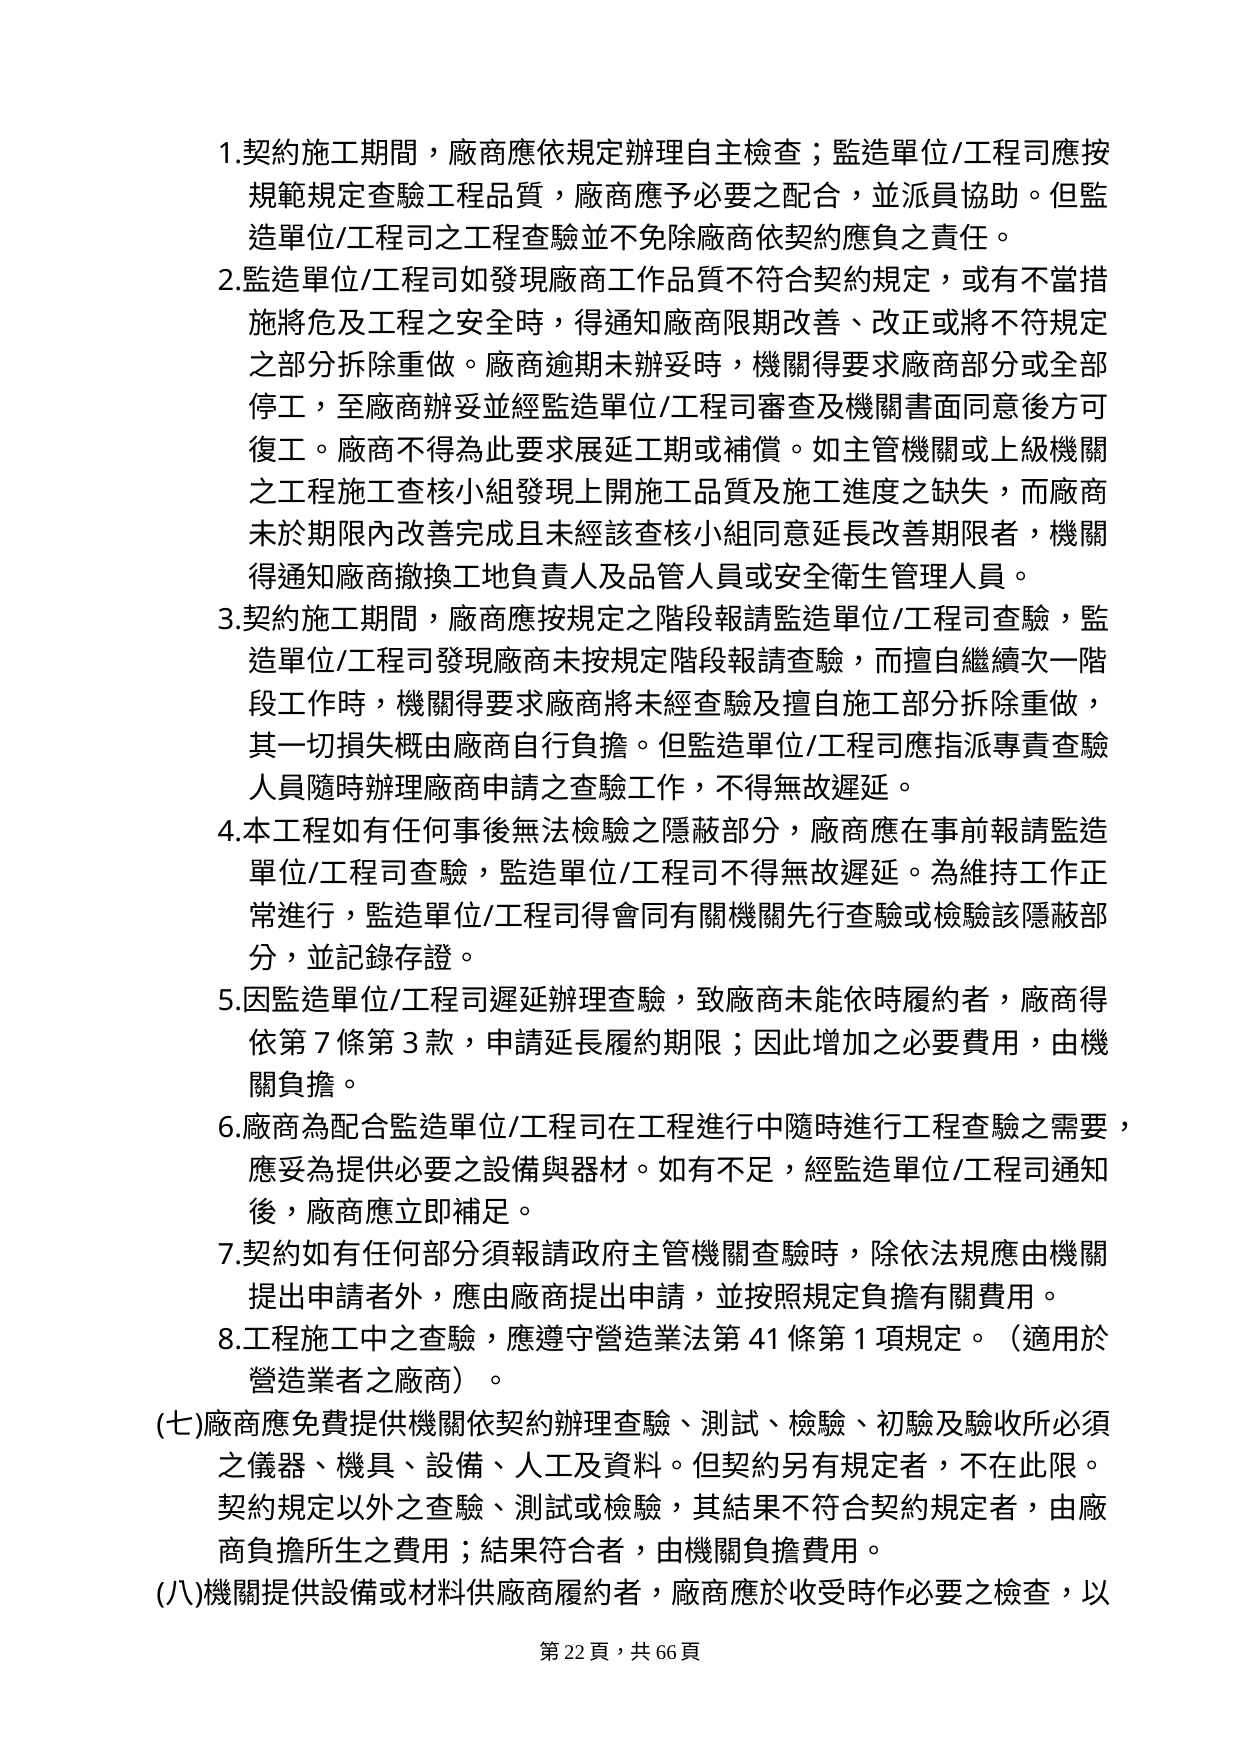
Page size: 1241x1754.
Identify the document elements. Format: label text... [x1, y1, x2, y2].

text 2.監造單位/工程司如發現廠商工作品質不符合契約規定，或有不當措施將危及工程之安全時，得通知廠商限期改善、改正或將不符規定之部分拆除重做。廠商逾期未辦妥時，機關得要求廠商部分或全部停工，至廠商辦妥並經監造單位/工程司審查及機關書面同意後方可復工。廠商不得為此要求展延工期或補償。如主管機關或上級機關之工程施工查核小組發現上開施工品質及施工進度之缺失，而廠商未於期限內改善完成且未經該查核小組同意延長改善期限者，機關得通知廠商撤換工地負責人及品管人員或安全衛生管理人員。 [217, 257, 1110, 596]
text 8.工程施工中之查驗，應遵守營造業法第41條第1項規定。（適用於營造業者之廠商）。 [217, 1316, 1110, 1400]
text 5.因監造單位/工程司遲延辦理查驗，致廠商未能依時履約者，廠商得依第7條第3款，申請延長履約期限；因此增加之必要費用，由機關負擔。 [217, 977, 1110, 1104]
text 7.契約如有任何部分須報請政府主管機關查驗時，除依法規應由機關提出申請者外，應由廠商提出申請，並按照規定負擔有關費用。 [217, 1231, 1110, 1316]
text 3.契約施工期間，廠商應按規定之階段報請監造單位/工程司查驗，監造單位/工程司發現廠商未按規定階段報請查驗，而擅自繼續次一階段工作時，機關得要求廠商將未經查驗及擅自施工部分拆除重做，其一切損失概由廠商自行負擔。但監造單位/工程司應指派專責查驗人員隨時辦理廠商申請之查驗工作，不得無故遲延。 [217, 596, 1110, 807]
text (七)廠商應免費提供機關依契約辦理查驗、測試、檢驗、初驗及驗收所必須之儀器、機具、設備、人工及資料。但契約另有規定者，不在此限。契約規定以外之查驗、測試或檢驗，其結果不符合契約規定者，由廠商負擔所生之費用；結果符合者，由機關負擔費用。 [156, 1400, 1110, 1569]
text 1.契約施工期間，廠商應依規定辦理自主檢查；監造單位/工程司應按規範規定查驗工程品質，廠商應予必要之配合，並派員協助。但監造單位/工程司之工程查驗並不免除廠商依契約應負之責任。 [217, 130, 1110, 257]
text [156, 1569, 1110, 1612]
text 4.本工程如有任何事後無法檢驗之隱蔽部分，廠商應在事前報請監造單位/工程司查驗，監造單位/工程司不得無故遲延。為維持工作正常進行，監造單位/工程司得會同有關機關先行查驗或檢驗該隱蔽部分，並記錄存證。 [217, 807, 1110, 977]
text 6.廠商為配合監造單位/工程司在工程進行中隨時進行工程查驗之需要，應妥為提供必要之設備與器材。如有不足，經監造單位/工程司通知後，廠商應立即補足。 [217, 1104, 1110, 1231]
